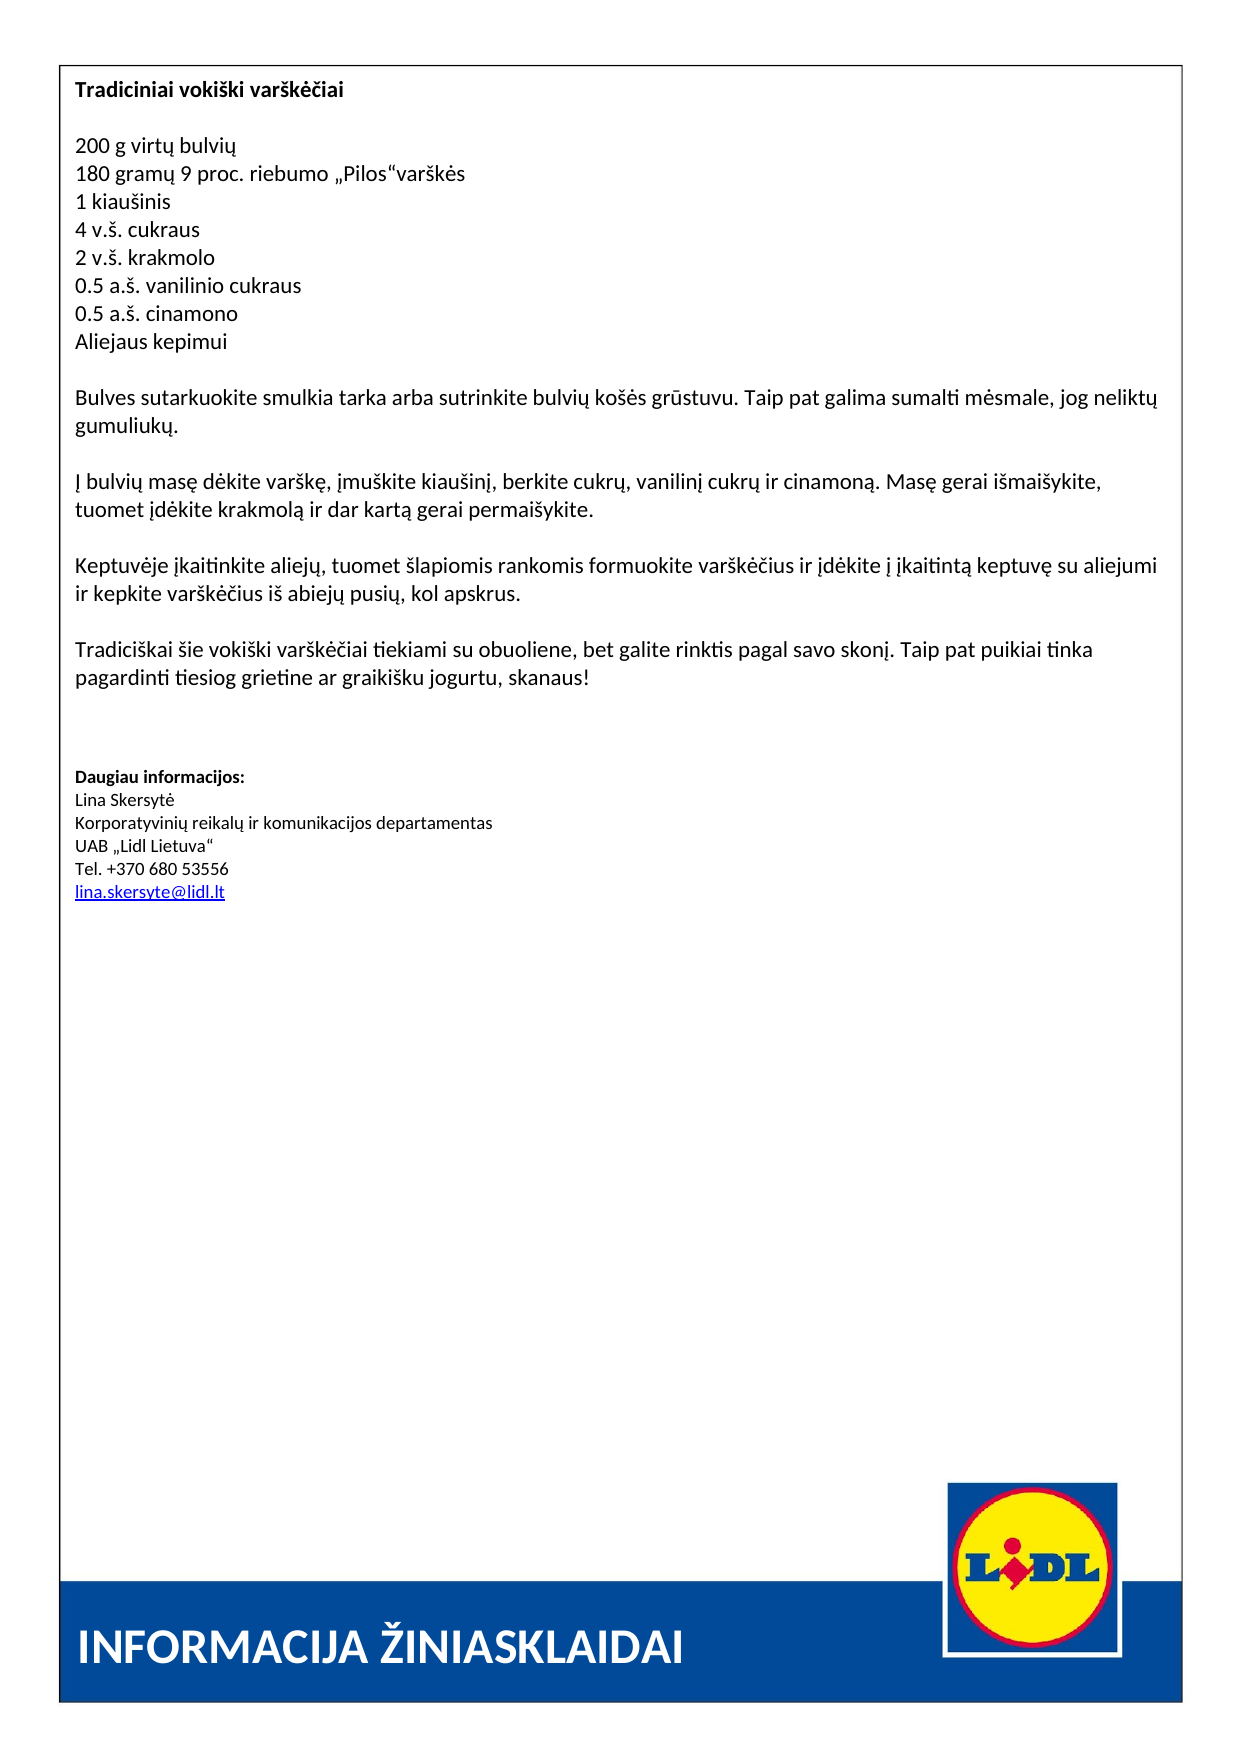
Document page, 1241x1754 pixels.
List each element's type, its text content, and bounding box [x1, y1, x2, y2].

text Tel. +370 680 53556 [75, 857, 1165, 880]
text 1 kiaušinis [75, 187, 1165, 215]
text Į bulvių masę dėkite varškę, įmuškite kiaušinį, berkite cukrų, vanilinį cukrų ir cinamoną. Masę gerai išmaišykite, tuomet įdėkite krakmolą ir dar kartą gerai permaišykite. [75, 467, 1165, 523]
text Aliejaus kepimui [75, 327, 1165, 355]
text 200 g virtų bulvių [75, 131, 1165, 159]
text 4 v.š. cukraus [75, 215, 1165, 243]
text Daugiau informacijos: [75, 765, 1165, 788]
text Keptuvėje įkaitinkite aliejų, tuomet šlapiomis rankomis formuokite varškėčius ir įdėkite į įkaitintą keptuvę su aliejumi ir kepkite varškėčius iš abiejų pusių, kol apskrus. [75, 551, 1165, 607]
text Lina Skersytė [75, 788, 1165, 811]
text Korporatyvinių reikalų ir komunikacijos departamentas [75, 811, 1165, 834]
text lina.skersyte@lidl.lt [75, 880, 1165, 903]
text 180 gramų 9 proc. riebumo „Pilos“varškės [75, 159, 1165, 187]
text 0.5 a.š. cinamono [75, 299, 1165, 327]
text Bulves sutarkuokite smulkia tarka arba sutrinkite bulvių košės grūstuvu. Taip pat galima sumalti mėsmale, jog neliktų gumuliukų. [75, 383, 1165, 439]
text Tradiciškai šie vokiški varškėčiai tiekiami su obuoliene, bet galite rinktis pagal savo skonį. Taip pat puikiai tinka pagardinti tiesiog grietine ar graikišku jogurtu, skanaus! [75, 635, 1165, 691]
text Tradiciniai vokiški varškėčiai [75, 75, 1165, 103]
picture [0, 6, 1241, 1754]
text 2 v.š. krakmolo [75, 243, 1165, 271]
text UAB „Lidl Lietuva“ [75, 834, 1165, 857]
text 0.5 a.š. vanilinio cukraus [75, 271, 1165, 299]
